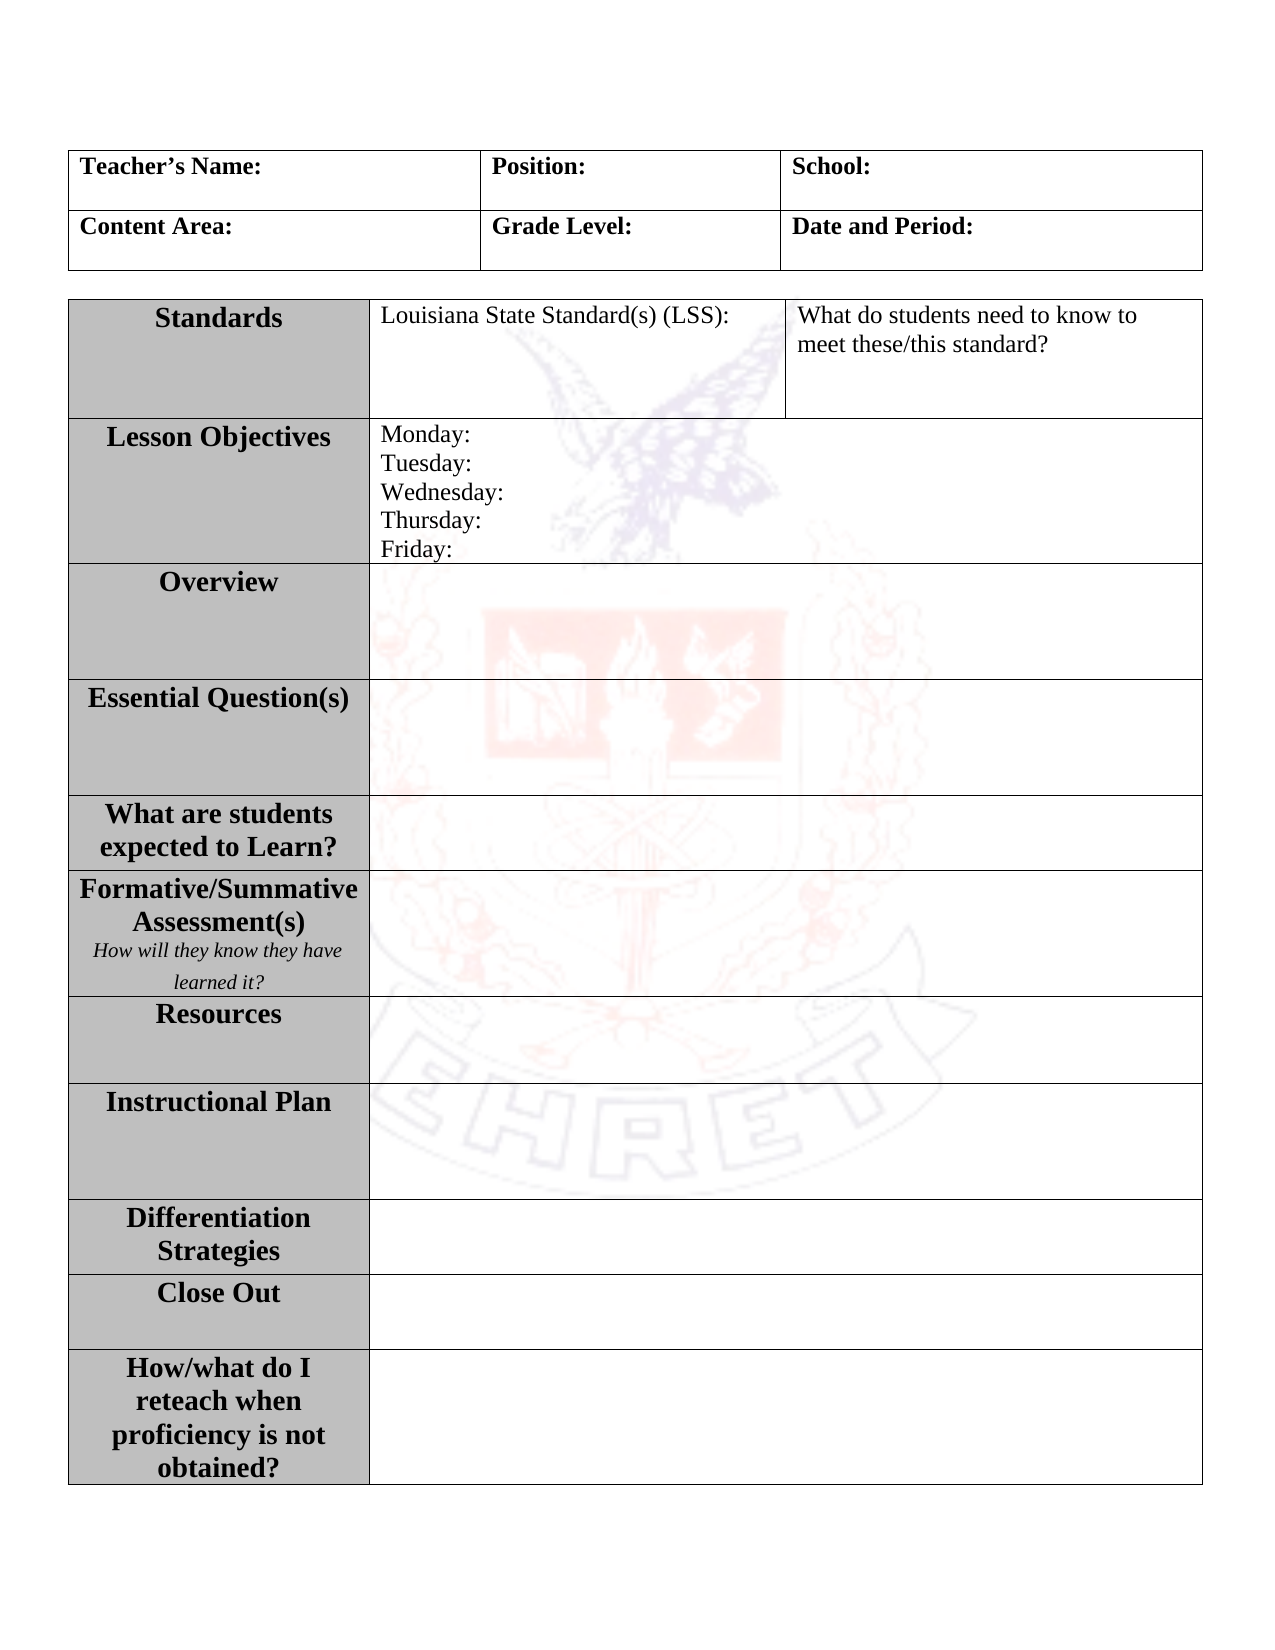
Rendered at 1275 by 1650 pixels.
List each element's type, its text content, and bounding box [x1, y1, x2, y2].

table_cell [370, 564, 1202, 679]
table_header School: [781, 151, 1202, 210]
table_header Position: [481, 151, 780, 210]
table_header Standards [69, 300, 369, 418]
table_cell How/what do I reteach when proficiency is not obtained? [69, 1350, 369, 1484]
table_cell Monday: Tuesday: Wednesday: Thursday: Friday: [370, 419, 1202, 563]
table_cell [370, 871, 1202, 996]
table_cell Grade Level: [481, 211, 780, 270]
table_cell [370, 997, 1202, 1083]
table_cell Overview [69, 564, 369, 679]
table_cell Resources [69, 997, 369, 1083]
table_cell Formative/Summative Assessment(s) How will they know they have learned it? [69, 871, 369, 996]
table_cell [370, 1084, 1202, 1199]
table_cell [370, 796, 1202, 870]
table_cell Date and Period: [781, 211, 1202, 270]
table_cell Content Area: [69, 211, 480, 270]
table_header Louisiana State Standard(s) (LSS): [370, 300, 785, 418]
table_header Teacher’s Name: [69, 151, 480, 210]
table_cell [370, 1275, 1202, 1349]
table_cell What are students expected to Learn? [69, 796, 369, 870]
table_header What do students need to know to meet these/this standard? [786, 300, 1202, 418]
table_cell Essential Question(s) [69, 680, 369, 795]
table_cell [370, 1200, 1202, 1274]
table_cell Lesson Objectives [69, 419, 369, 563]
table_cell [370, 680, 1202, 795]
table_cell Close Out [69, 1275, 369, 1349]
table_cell Differentiation Strategies [69, 1200, 369, 1274]
table_cell Instructional Plan [69, 1084, 369, 1199]
table_cell [370, 1350, 1202, 1484]
